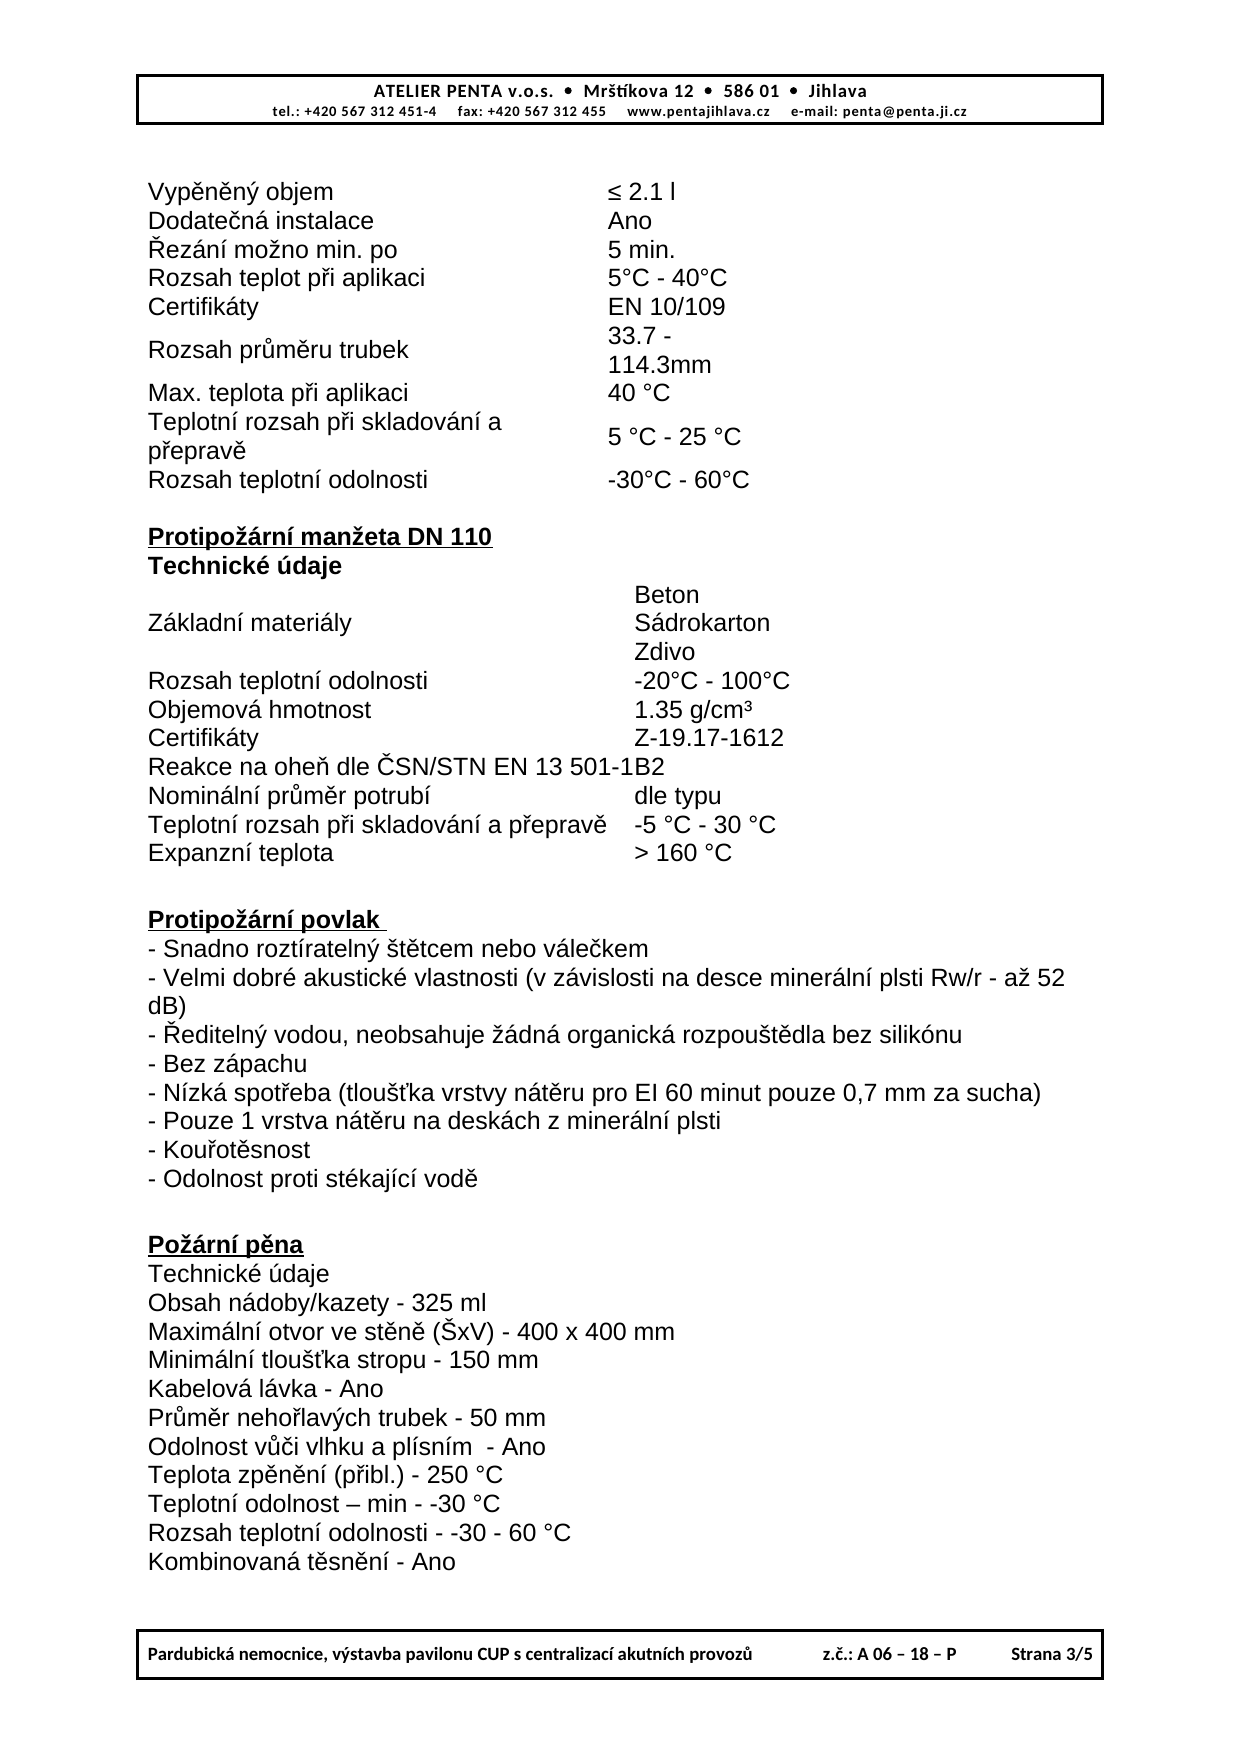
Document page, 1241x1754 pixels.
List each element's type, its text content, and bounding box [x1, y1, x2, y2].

table_cell Nominální průměr potrubí [148, 781, 634, 810]
table_cell Ano [608, 206, 783, 235]
table_cell 5 °C - 25 °C [608, 407, 783, 465]
text - Snadno roztíratelný štětcem nebo válečkem - Velmi dobré akustické vlastnosti (v závislosti na desce minerální plsti Rw/r - až 52 dB) - Ředitelný vodou, neobsahuje žádná organická rozpouštědla bez silikónu - Bez zápachu - Nízká spotřeba (tloušťka vrstvy nátěru pro EI 60 minut pouze 0,7 mm za sucha) - Pouze 1 vrstva nátěru na deskách z minerální plsti - Kouřotěsnost [148, 934, 1092, 1164]
text Rozsah teplotní odolnosti - -30 - 60 °C [148, 1518, 1092, 1547]
table_cell -5 °C - 30 °C [634, 810, 790, 838]
table_cell 5 min. [608, 235, 783, 263]
table_cell Certifikáty [148, 724, 634, 752]
table_cell EN 10/109 [608, 292, 783, 321]
table_cell ≤ 2.1 l [608, 177, 783, 206]
table_cell 40 °C [608, 379, 783, 407]
text Průměr nehořlavých trubek - 50 mm [148, 1403, 1092, 1432]
text Obsah nádoby/kazety - 325 ml [148, 1288, 1092, 1317]
text Kabelová lávka - Ano [148, 1374, 1092, 1403]
table_cell Základní materiály [148, 580, 634, 666]
table_cell Rozsah průměru trubek [148, 321, 608, 378]
table_cell 5°C - 40°C [608, 264, 783, 292]
table_cell Dodatečná instalace [148, 206, 608, 235]
text Protipožární povlak [148, 905, 1092, 934]
text Protipožární manžeta DN 110 [148, 522, 1092, 551]
table_cell Certifikáty [148, 292, 608, 321]
table_cell Max. teplota při aplikaci [148, 379, 608, 407]
table_cell Z-19.17-1612 [634, 724, 790, 752]
text Kombinovaná těsnění - Ano [148, 1547, 1092, 1576]
table_cell Rozsah teplot při aplikaci [148, 264, 608, 292]
table_cell -30°C - 60°C [608, 465, 783, 493]
table_cell Objemová hmotnost [148, 695, 634, 723]
text Minimální tloušťka stropu - 150 mm [148, 1346, 1092, 1374]
table_cell B2 [634, 752, 790, 781]
text - Odolnost proti stékající vodě [148, 1164, 1092, 1193]
table_cell dle typu [634, 781, 790, 810]
table_cell 33.7 - 114.3mm [608, 321, 783, 378]
table_cell Reakce na oheň dle ČSN/STN EN 13 501-1 [148, 752, 634, 781]
text Maximální otvor ve stěně (ŠxV) - 400 x 400 mm [148, 1317, 1092, 1346]
table_cell Expanzní teplota [148, 839, 634, 867]
table_cell Teplotní rozsah při skladování a přepravě [148, 810, 634, 838]
table_cell Vypěněný objem [148, 177, 608, 206]
table_cell Teplotní rozsah při skladování a přepravě [148, 407, 608, 465]
table_cell Rozsah teplotní odolnosti [148, 666, 634, 695]
table_cell Rozsah teplotní odolnosti [148, 465, 608, 493]
text Požární pěna [148, 1231, 1092, 1259]
table_cell > 160 °C [634, 839, 790, 867]
text Odolnost vůči vlhku a plísním - Ano [148, 1432, 1092, 1461]
table_cell Řezání možno min. po [148, 235, 608, 263]
text Teplota zpěnění (přibl.) - 250 °C [148, 1461, 1092, 1489]
table_cell Beton Sádrokarton Zdivo [634, 580, 790, 666]
table_cell -20°C - 100°C [634, 666, 790, 695]
text Teplotní odolnost – min - -30 °C [148, 1489, 1092, 1518]
table_cell 1.35 g/cm³ [634, 695, 790, 723]
text Technické údaje [148, 551, 1092, 580]
text Technické údaje [148, 1259, 1092, 1288]
